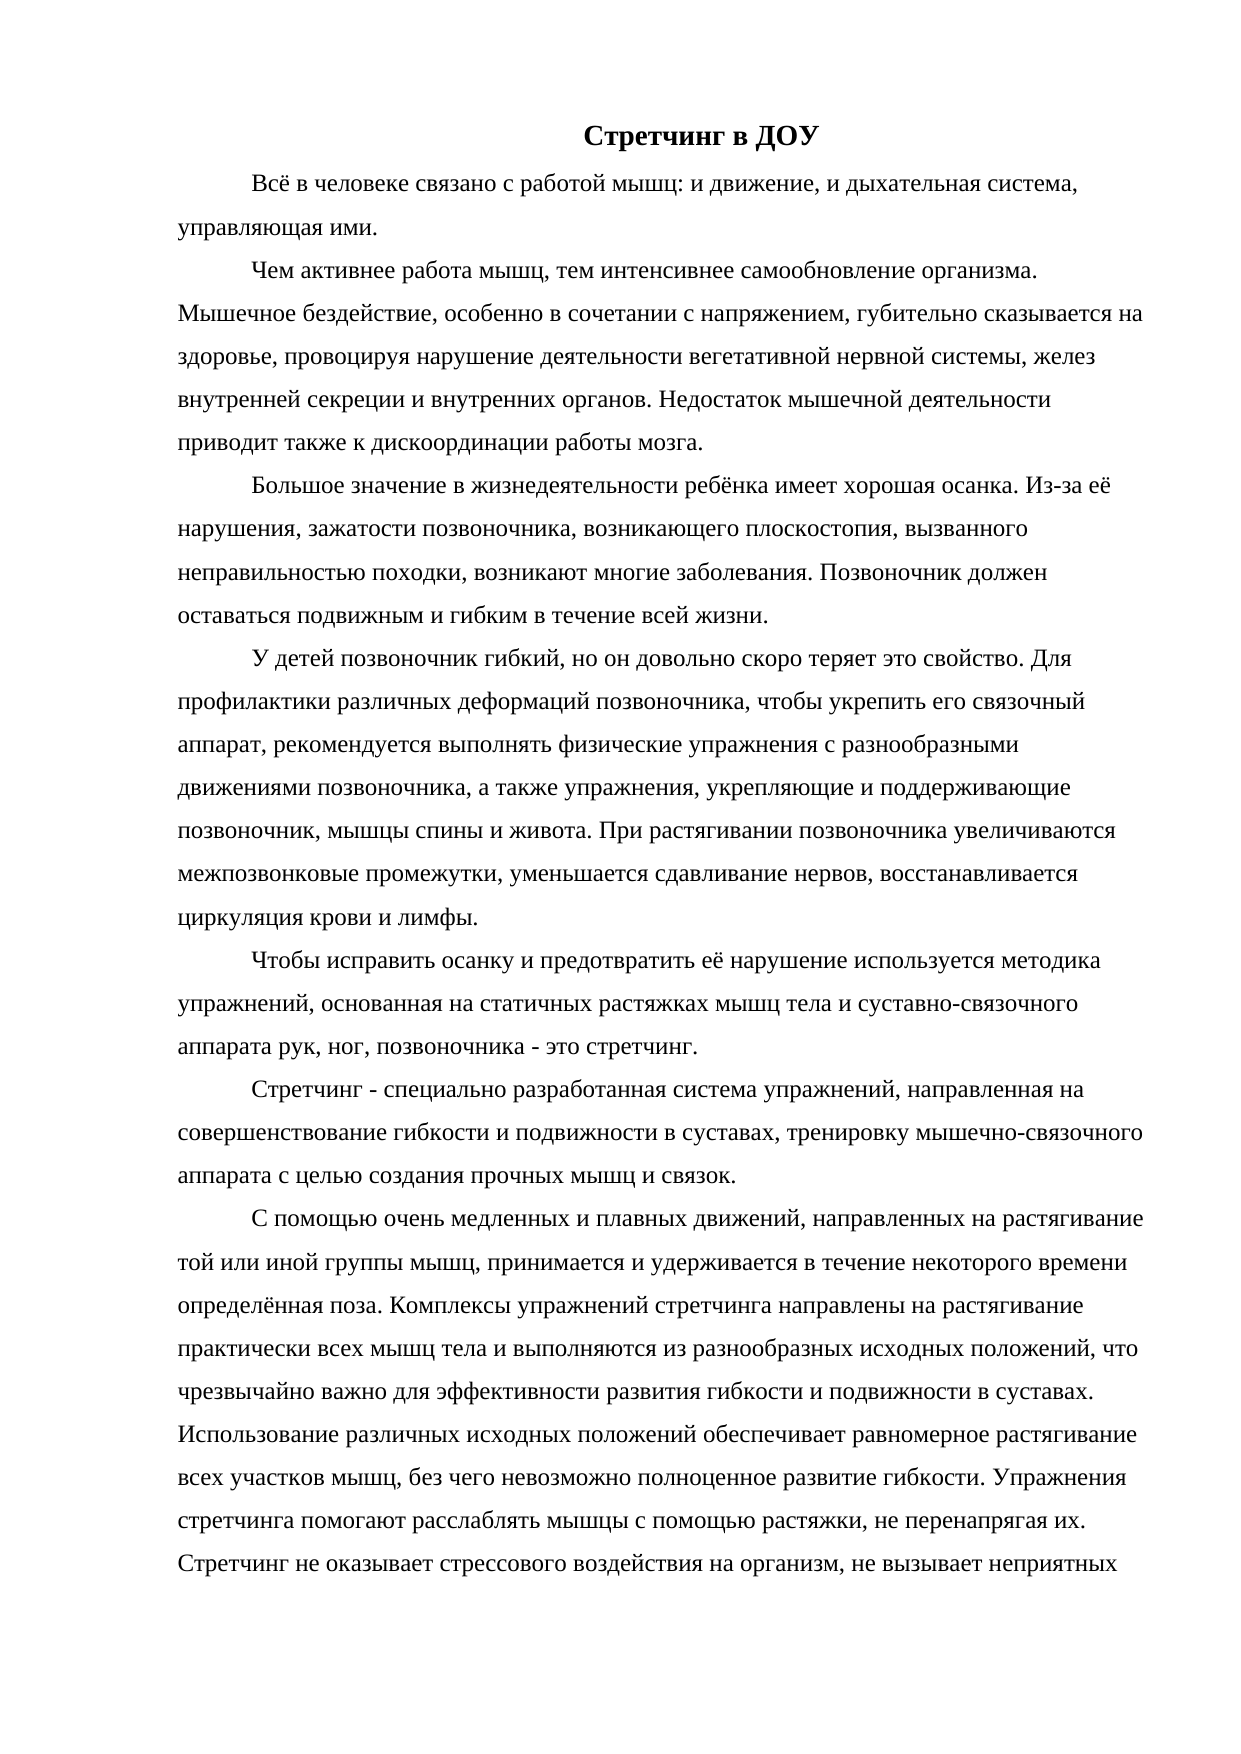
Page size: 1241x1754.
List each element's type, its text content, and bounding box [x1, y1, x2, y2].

text Всё в человеке связано с работой мышц: и движение, и дыхательная система, управляющая ими. [177, 168, 1152, 240]
text Стретчинг в ДОУ [177, 118, 1152, 152]
text Стретчинг - специально разработанная система упражнений, направленная на совершенствование гибкости и подвижности в суставах, тренировку мышечно-связочного аппарата с целью создания прочных мышц и связок. [177, 1074, 1152, 1189]
text У детей позвоночник гибкий, но он довольно скоро теряет это свойство. Для профилактики различных деформаций позвоночника, чтобы укрепить его связочный аппарат, рекомендуется выполнять физические упражнения с разнообразными движениями позвоночника, а также упражнения, укрепляющие и поддерживающие позвоночник, мышцы спины и живота. При растягивании позвоночника увеличиваются межпозвонковые промежутки, уменьшается сдавливание нервов, восстанавливается циркуляция крови и лимфы. [177, 643, 1152, 930]
text Чтобы исправить осанку и предотвратить её нарушение используется методика упражнений, основанная на статичных растяжках мышц тела и суставно-связочного аппарата рук, ног, позвоночника - это стретчинг. [177, 945, 1152, 1060]
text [177, 1203, 1152, 1577]
text Большое значение в жизнедеятельности ребёнка имеет хорошая осанка. Из-за её нарушения, зажатости позвоночника, возникающего плоскостопия, вызванного неправильностью походки, возникают многие заболевания. Позвоночник должен оставаться подвижным и гибким в течение всей жизни. [177, 470, 1152, 628]
text Чем активнее работа мышц, тем интенсивнее самообновление организма. Мышечное бездействие, особенно в сочетании с напряжением, губительно сказывается на здоровье, провоцируя нарушение деятельности вегетативной нервной системы, желез внутренней секреции и внутренних органов. Недостаток мышечной деятельности приводит также к дискоординации работы мозга. [177, 255, 1152, 456]
